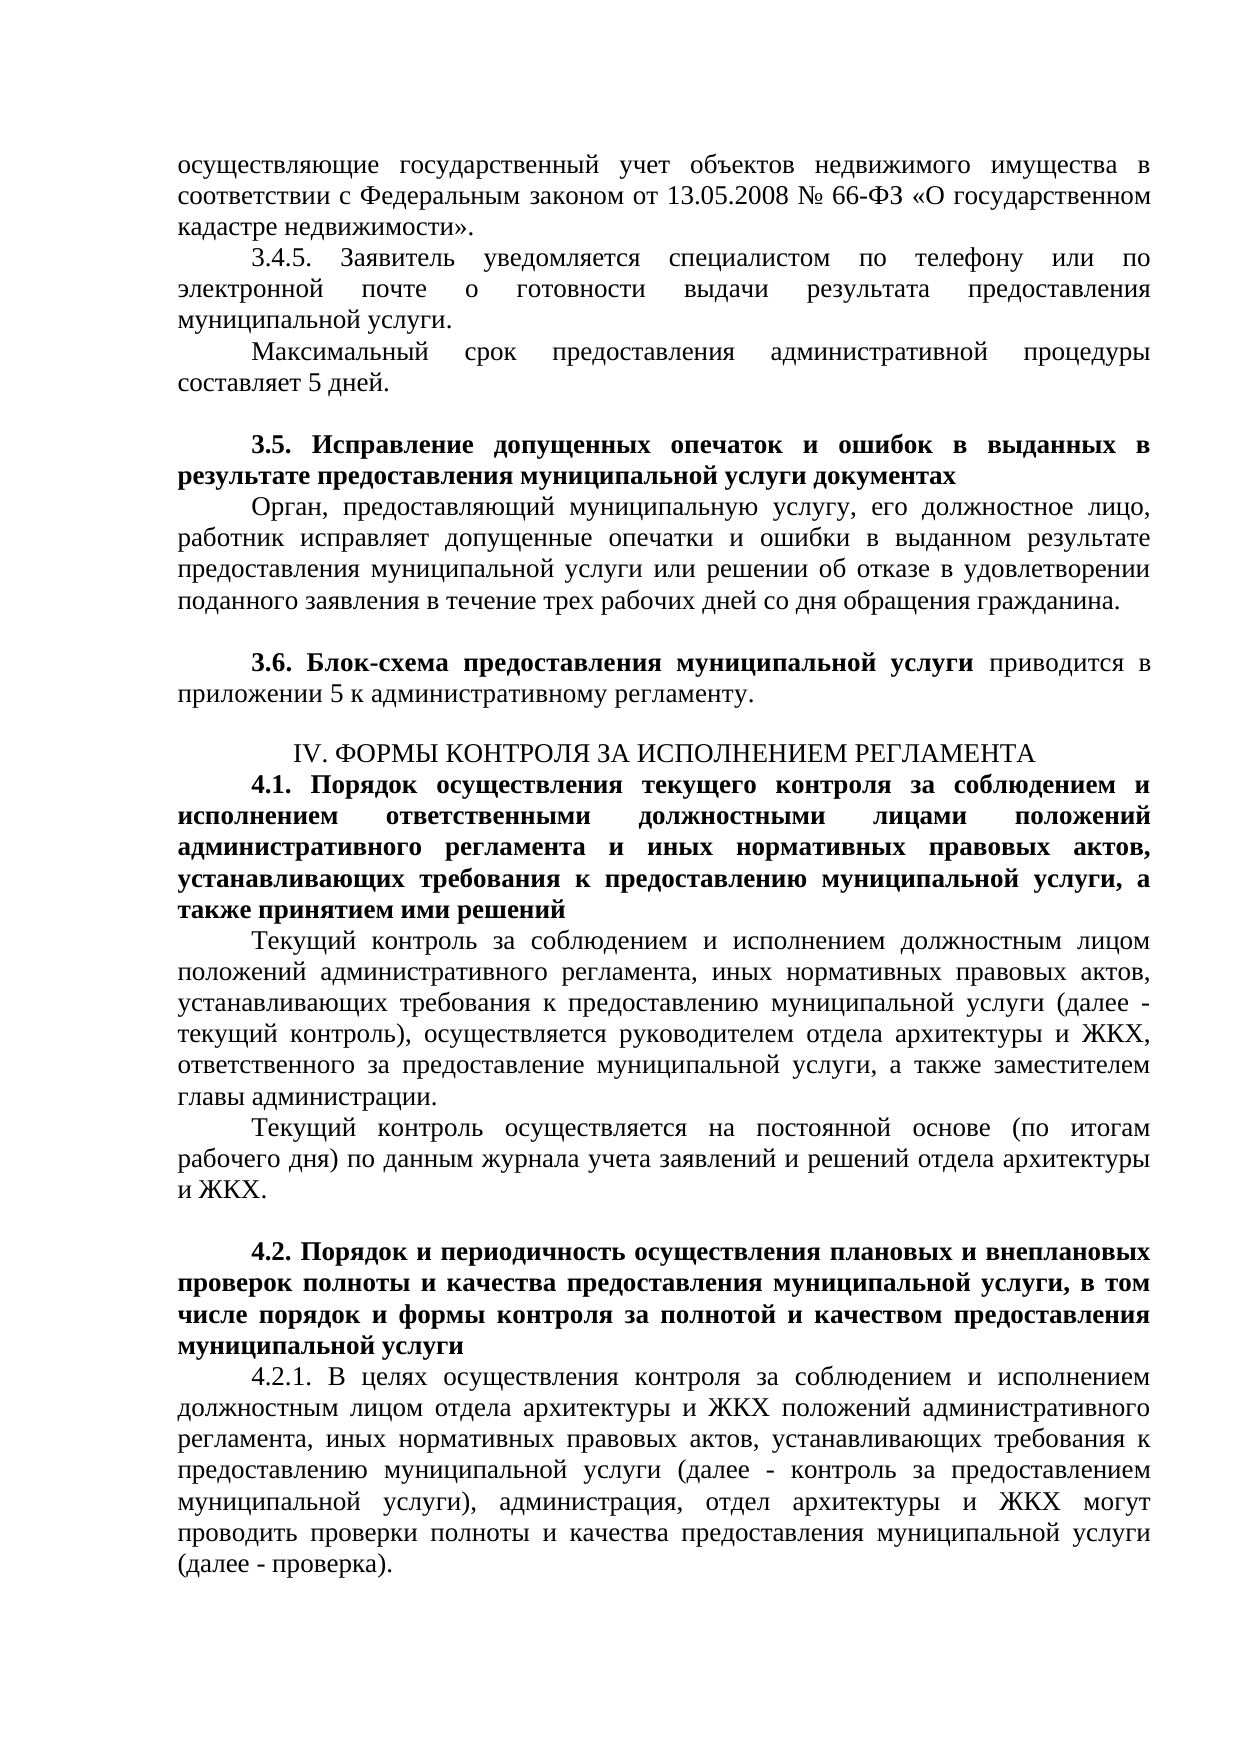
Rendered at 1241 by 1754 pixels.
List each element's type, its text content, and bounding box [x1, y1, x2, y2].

text 3.4.5. Заявитель уведомляется специалистом по телефону или по электронной почте о готовности выдачи результата предоставления муниципальной услуги. [177, 241, 1152, 334]
text 3.5. Исправление допущенных опечаток и ошибок в выданных в результате предоставления муниципальной услуги документах [177, 428, 1152, 490]
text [177, 148, 1152, 241]
text IV. ФОРМЫ КОНТРОЛЯ ЗА ИСПОЛНЕНИЕМ РЕГЛАМЕНТА [177, 737, 1152, 768]
text Текущий контроль осуществляется на постоянной основе (по итогам рабочего дня) по данным журнала учета заявлений и решений отдела архитектуры и ЖКХ. [177, 1111, 1152, 1204]
text 4.1. Порядок осуществления текущего контроля за соблюдением и исполнением ответственными должностными лицами положений административного регламента и иных нормативных правовых актов, устанавливающих требования к предоставлению муниципальной услуги, а также принятием ими решений [177, 768, 1152, 924]
text 4.2. Порядок и периодичность осуществления плановых и внеплановых проверок полноты и качества предоставления муниципальной услуги, в том числе порядок и формы контроля за полнотой и качеством предоставления муниципальной услуги [177, 1235, 1152, 1360]
text 4.2.1. В целях осуществления контроля за соблюдением и исполнением должностным лицом отдела архитектуры и ЖКХ положений административного регламента, иных нормативных правовых актов, устанавливающих требования к предоставлению муниципальной услуги (далее - контроль за предоставлением муниципальной услуги), администрация, отдел архитектуры и ЖКХ могут проводить проверки полноты и качества предоставления муниципальной услуги (далее - проверка). [177, 1360, 1152, 1578]
text Текущий контроль за соблюдением и исполнением должностным лицом положений административного регламента, иных нормативных правовых актов, устанавливающих требования к предоставлению муниципальной услуги (далее - текущий контроль), осуществляется руководителем отдела архитектуры и ЖКХ, ответственного за предоставление муниципальной услуги, а также заместителем главы администрации. [177, 924, 1152, 1111]
text Орган, предоставляющий муниципальную услугу, его должностное лицо, работник исправляет допущенные опечатки и ошибки в выданном результате предоставления муниципальной услуги или решении об отказе в удовлетворении поданного заявления в течение трех рабочих дней со дня обращения гражданина. [177, 490, 1152, 615]
text Максимальный срок предоставления административной процедуры составляет 5 дней. [177, 334, 1152, 397]
text 3.6. Блок-схема предоставления муниципальной услуги приводится в приложении 5 к административному регламенту. [177, 646, 1152, 708]
